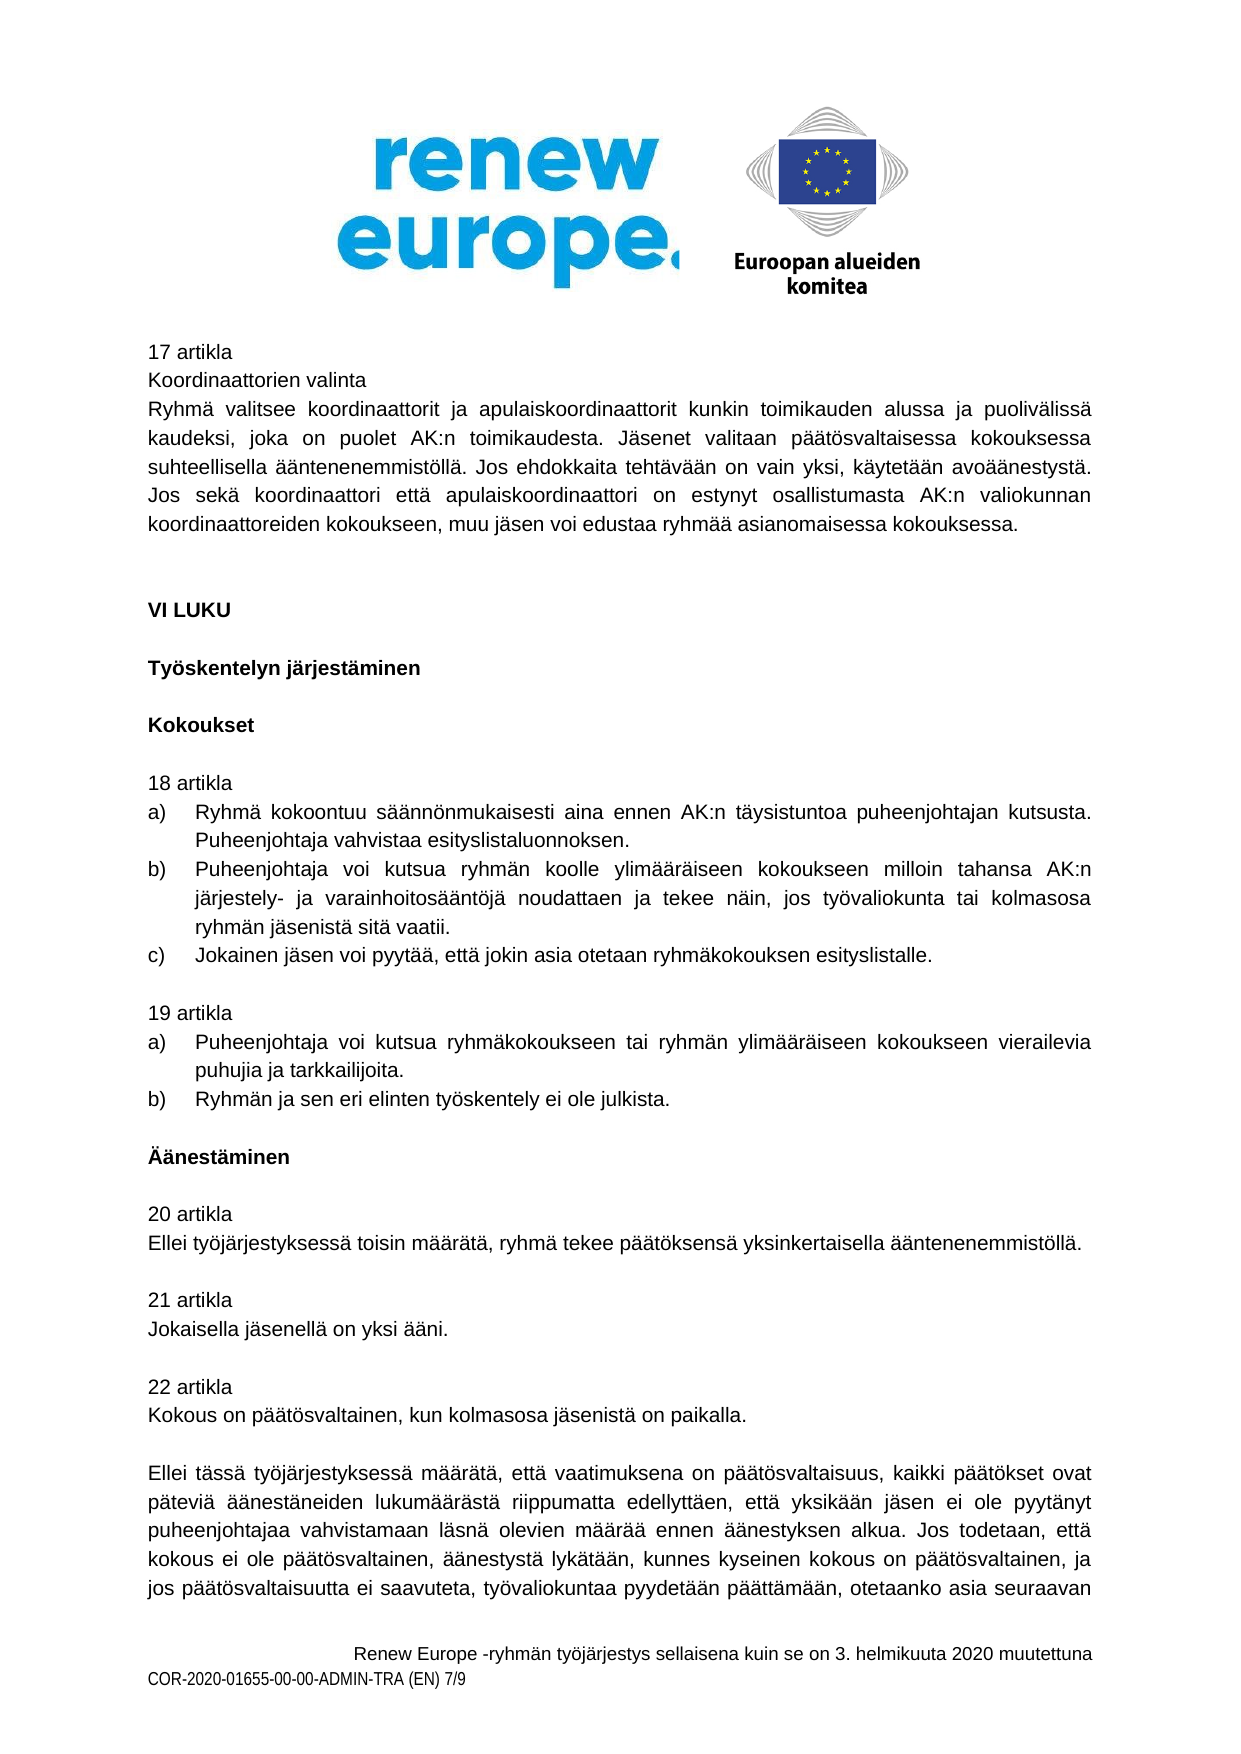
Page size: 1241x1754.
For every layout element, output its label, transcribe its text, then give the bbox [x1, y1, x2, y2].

text 21 artikla [148, 1288, 1092, 1312]
text 22 artikla [148, 1374, 1092, 1398]
picture [330, 75, 975, 331]
text 17 artikla [148, 339, 1092, 363]
text VI LUKU [148, 598, 1092, 622]
text Työskentelyn järjestäminen [148, 656, 1092, 680]
text 18 artikla [148, 771, 1092, 795]
text Kokous on päätösvaltainen, kun kolmasosa jäsenistä on paikalla. [148, 1403, 1092, 1427]
text Ryhmä valitsee koordinaattorit ja apulaiskoordinaattorit kunkin toimikauden alussa ja puolivälissä kaudeksi, joka on puolet AK:n toimikaudesta. Jäsenet valitaan päätösvaltaisessa kokouksessa suhteellisella ääntenenemmistöllä. Jos ehdokkaita tehtävään on vain yksi, käytetään avoäänestystä. Jos sekä koordinaattori että apulaiskoordinaattori on estynyt osallistumasta AK:n valiokunnan koordinaattoreiden kokoukseen, muu jäsen voi edustaa ryhmää asianomaisessa kokouksessa. [148, 397, 1092, 536]
subtitle Äänestäminen [148, 1144, 1092, 1168]
text Jokaisella jäsenellä on yksi ääni. [148, 1317, 1092, 1341]
text 19 artikla [148, 1001, 1092, 1025]
list Jokainen jäsen voi pyytää, että jokin asia otetaan ryhmäkokouksen esityslistalle. [148, 943, 1092, 967]
text Ellei työjärjestyksessä toisin määrätä, ryhmä tekee päätöksensä yksinkertaisella ääntenenemmistöllä. [148, 1231, 1092, 1255]
text 20 artikla [148, 1202, 1092, 1226]
list Ryhmän ja sen eri elinten työskentely ei ole julkista. [148, 1087, 1092, 1111]
subtitle Kokoukset [148, 713, 1092, 737]
list Ryhmä kokoontuu säännönmukaisesti aina ennen AK:n täysistuntoa puheenjohtajan kutsusta. Puheenjohtaja vahvistaa esityslistaluonnoksen. [148, 799, 1092, 852]
list Puheenjohtaja voi kutsua ryhmän koolle ylimääräiseen kokoukseen milloin tahansa AK:n järjestely- ja varainhoitosääntöjä noudattaen ja tekee näin, jos työvaliokunta tai kolmasosa ryhmän jäsenistä sitä vaatii. [148, 857, 1092, 938]
list Puheenjohtaja voi kutsua ryhmäkokoukseen tai ryhmän ylimääräiseen kokoukseen vierailevia puhujia ja tarkkailijoita. [148, 1029, 1092, 1082]
text Koordinaattorien valinta [148, 368, 1092, 392]
